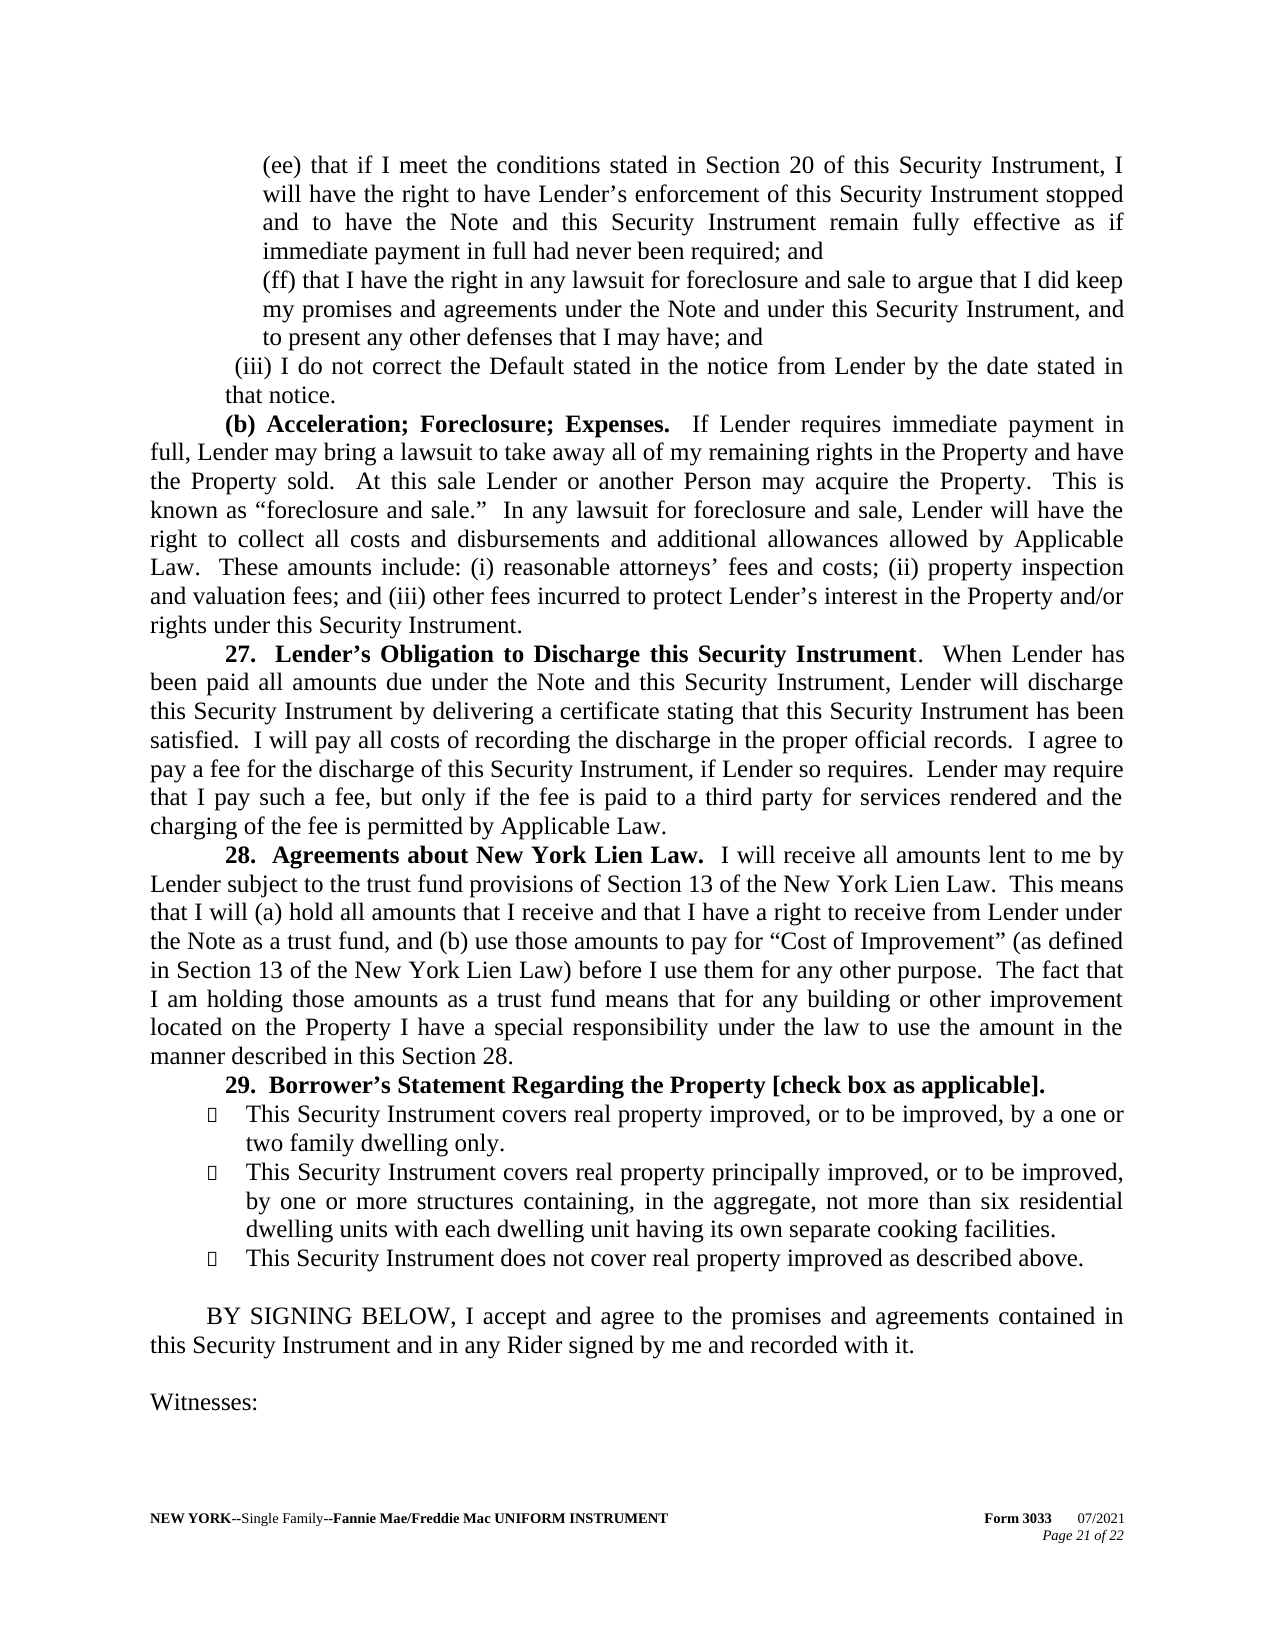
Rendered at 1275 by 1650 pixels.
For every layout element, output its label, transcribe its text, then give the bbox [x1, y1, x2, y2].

text  This Security Instrument covers real property improved, or to be improved, by a one or two family dwelling only. [206, 1099, 1125, 1157]
text (b) Acceleration; Foreclosure; Expenses. If Lender requires immediate payment in full, Lender may bring a lawsuit to take away all of my remaining rights in the Property and have the Property sold. At this sale Lender or another Person may acquire the Property. This is known as “foreclosure and sale.” In any lawsuit for foreclosure and sale, Lender will have the right to collect all costs and disbursements and additional allowances allowed by Applicable Law. These amounts include: (i) reasonable attorneys’ fees and costs; (ii) property inspection and valuation fees; and (iii) other fees incurred to protect Lender’s interest in the Property and/or rights under this Security Instrument. [150, 409, 1125, 639]
text Witnesses: [150, 1387, 1125, 1416]
list 29. Borrower’s Statement Regarding the Property [check box as applicable]. [150, 1070, 1125, 1099]
text (ff) that I have the right in any lawsuit for foreclosure and sale to argue that I did keep my promises and agreements under the Note and under this Security Instrument, and to present any other defenses that I may have; and [262, 265, 1125, 351]
list 27. Lender’s Obligation to Discharge this Security Instrument. When Lender has been paid all amounts due under the Note and this Security Instrument, Lender will discharge this Security Instrument by delivering a certificate stating that this Security Instrument has been satisfied. I will pay all costs of recording the discharge in the proper official records. I agree to pay a fee for the discharge of this Security Instrument, if Lender so requires. Lender may require that I pay such a fee, but only if the fee is paid to a third party for services rendered and the charging of the fee is permitted by Applicable Law. [150, 639, 1125, 840]
text  This Security Instrument does not cover real property improved as described above. [206, 1243, 1125, 1272]
text  This Security Instrument covers real property principally improved, or to be improved, by one or more structures containing, in the aggregate, not more than six residential dwelling units with each dwelling unit having its own separate cooking facilities. [206, 1157, 1125, 1243]
text (ee) that if I meet the conditions stated in Section 20 of this Security Instrument, I will have the right to have Lender’s enforcement of this Security Instrument stopped and to have the Note and this Security Instrument remain fully effective as if immediate payment in full had never been required; and [262, 150, 1125, 265]
text BY SIGNING BELOW, I accept and agree to the promises and agreements contained in this Security Instrument and in any Rider signed by me and recorded with it. [150, 1301, 1125, 1359]
list 28. Agreements about New York Lien Law. I will receive all amounts lent to me by Lender subject to the trust fund provisions of Section 13 of the New York Lien Law. This means that I will (a) hold all amounts that I receive and that I have a right to receive from Lender under the Note as a trust fund, and (b) use those amounts to pay for “Cost of Improvement” (as defined in Section 13 of the New York Lien Law) before I use them for any other purpose. The fact that I am holding those amounts as a trust fund means that for any building or other improvement located on the Property I have a special responsibility under the law to use the amount in the manner described in this Section 28. [150, 840, 1125, 1070]
text (iii) I do not correct the Default stated in the notice from Lender by the date stated in that notice. [225, 351, 1125, 409]
